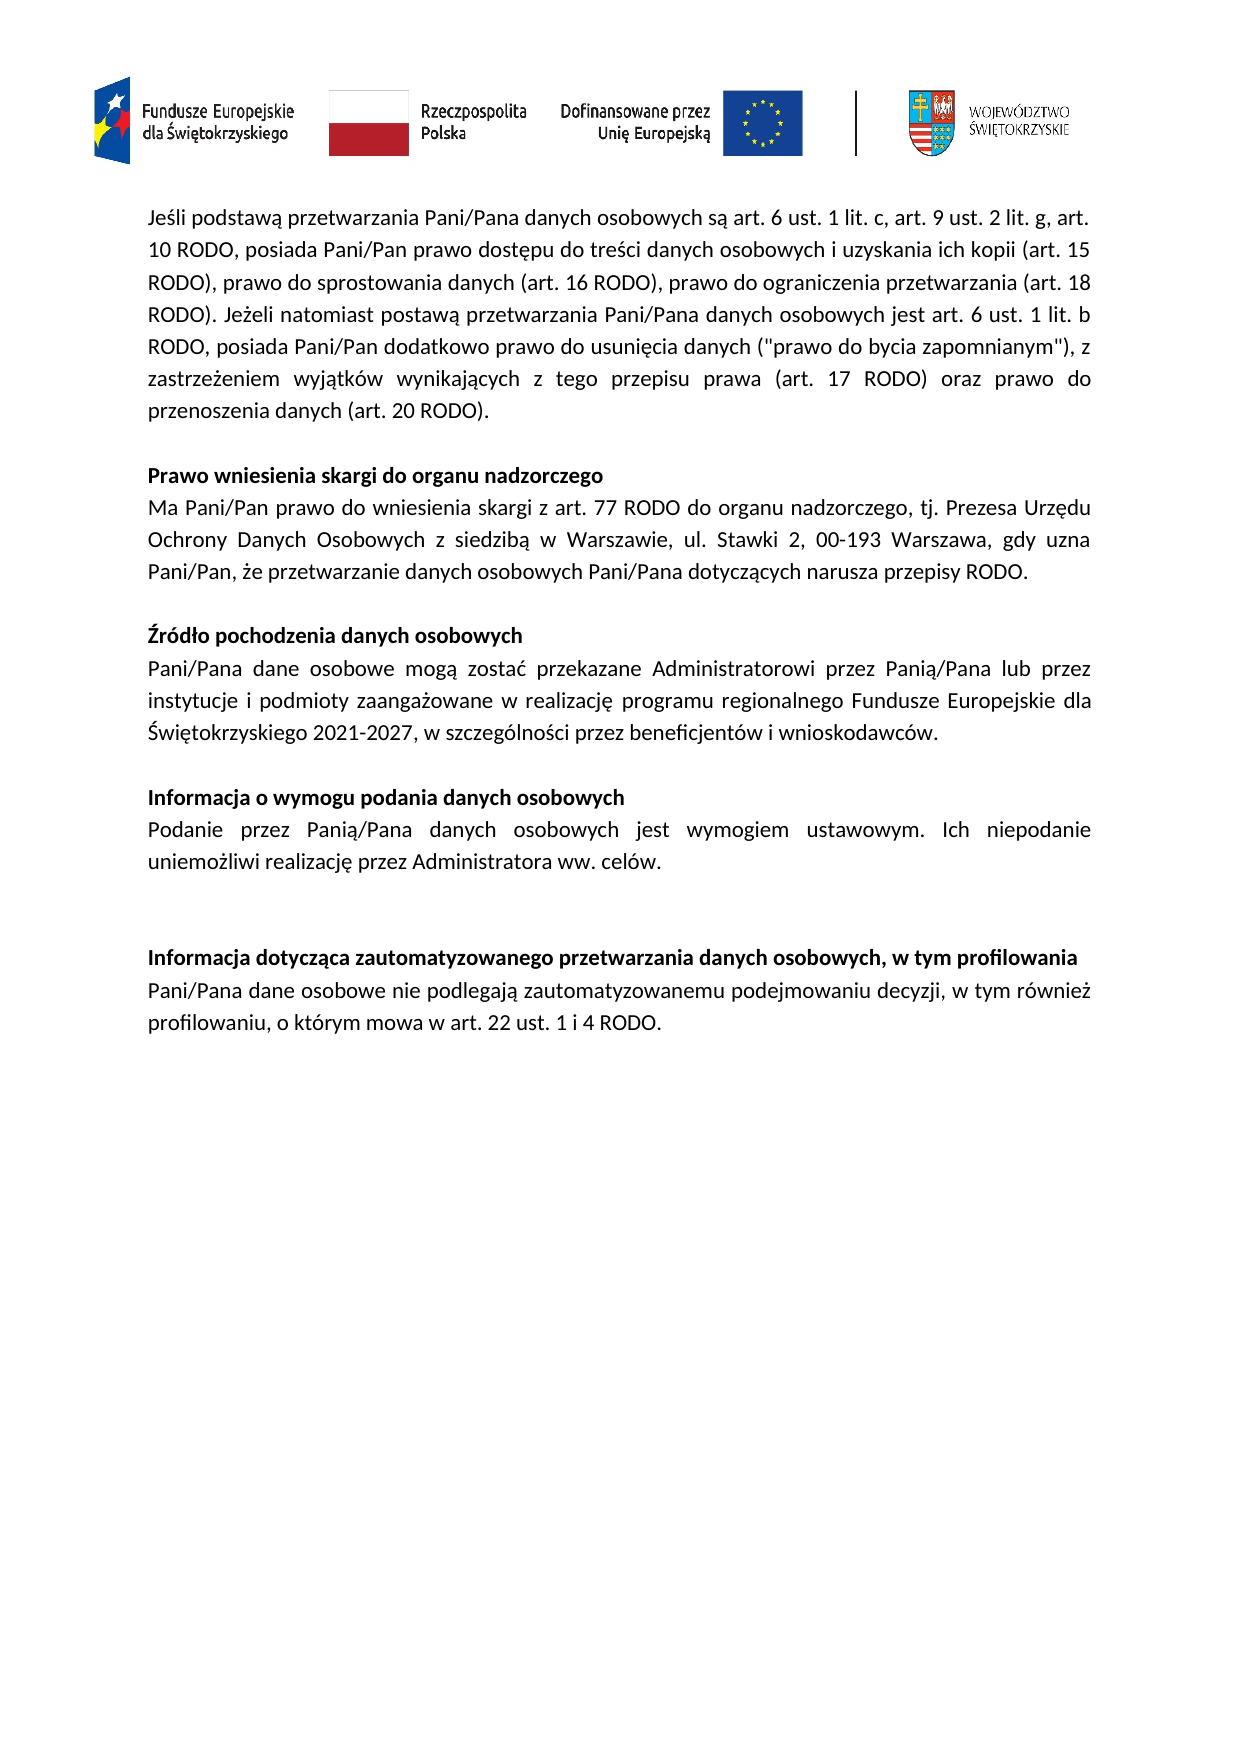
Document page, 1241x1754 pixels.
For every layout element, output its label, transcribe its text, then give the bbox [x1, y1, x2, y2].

text Informacja o wymogu podania danych osobowych [148, 783, 1093, 811]
text Ma Pani/Pan prawo do wniesienia skargi z art. 77 RODO do organu nadzorczego, tj. Prezesa Urzędu Ochrony Danych Osobowych z siedzibą w Warszawie, ul. Stawki 2, 00-193 Warszawa, gdy uzna Pani/Pan, że przetwarzanie danych osobowych Pani/Pana dotyczących narusza przepisy RODO. [148, 493, 1093, 585]
picture [80, 72, 1083, 168]
text Podanie przez Panią/Pana danych osobowych jest wymogiem ustawowym. Ich niepodanie uniemożliwi realizację przez Administratora ww. celów. [148, 815, 1093, 875]
text Pani/Pana dane osobowe nie podlegają zautomatyzowanemu podejmowaniu decyzji, w tym również profilowaniu, o którym mowa w art. 22 ust. 1 i 4 RODO. [148, 976, 1093, 1036]
text Informacja dotycząca zautomatyzowanego przetwarzania danych osobowych, w tym profilowania [148, 943, 1093, 972]
text Pani/Pana dane osobowe mogą zostać przekazane Administratorowi przez Panią/Pana lub przez instytucje i podmioty zaangażowane w realizację programu regionalnego Fundusze Europejskie dla Świętokrzyskiego 2021-2027, w szczególności przez beneficjentów i wnioskodawców. [148, 654, 1093, 746]
text Prawo wniesienia skargi do organu nadzorczego [148, 461, 1093, 489]
text Źródło pochodzenia danych osobowych [148, 622, 1093, 650]
text Jeśli podstawą przetwarzania Pani/Pana danych osobowych są art. 6 ust. 1 lit. c, art. 9 ust. 2 lit. g, art. 10 RODO, posiada Pani/Pan prawo dostępu do treści danych osobowych i uzyskania ich kopii (art. 15 RODO), prawo do sprostowania danych (art. 16 RODO), prawo do ograniczenia przetwarzania (art. 18 RODO). Jeżeli natomiast postawą przetwarzania Pani/Pana danych osobowych jest art. 6 ust. 1 lit. b RODO, posiada Pani/Pan dodatkowo prawo do usunięcia danych ("prawo do bycia zapomnianym"), z zastrzeżeniem wyjątków wynikających z tego przepisu prawa (art. 17 RODO) oraz prawo do przenoszenia danych (art. 20 RODO). [148, 203, 1093, 424]
